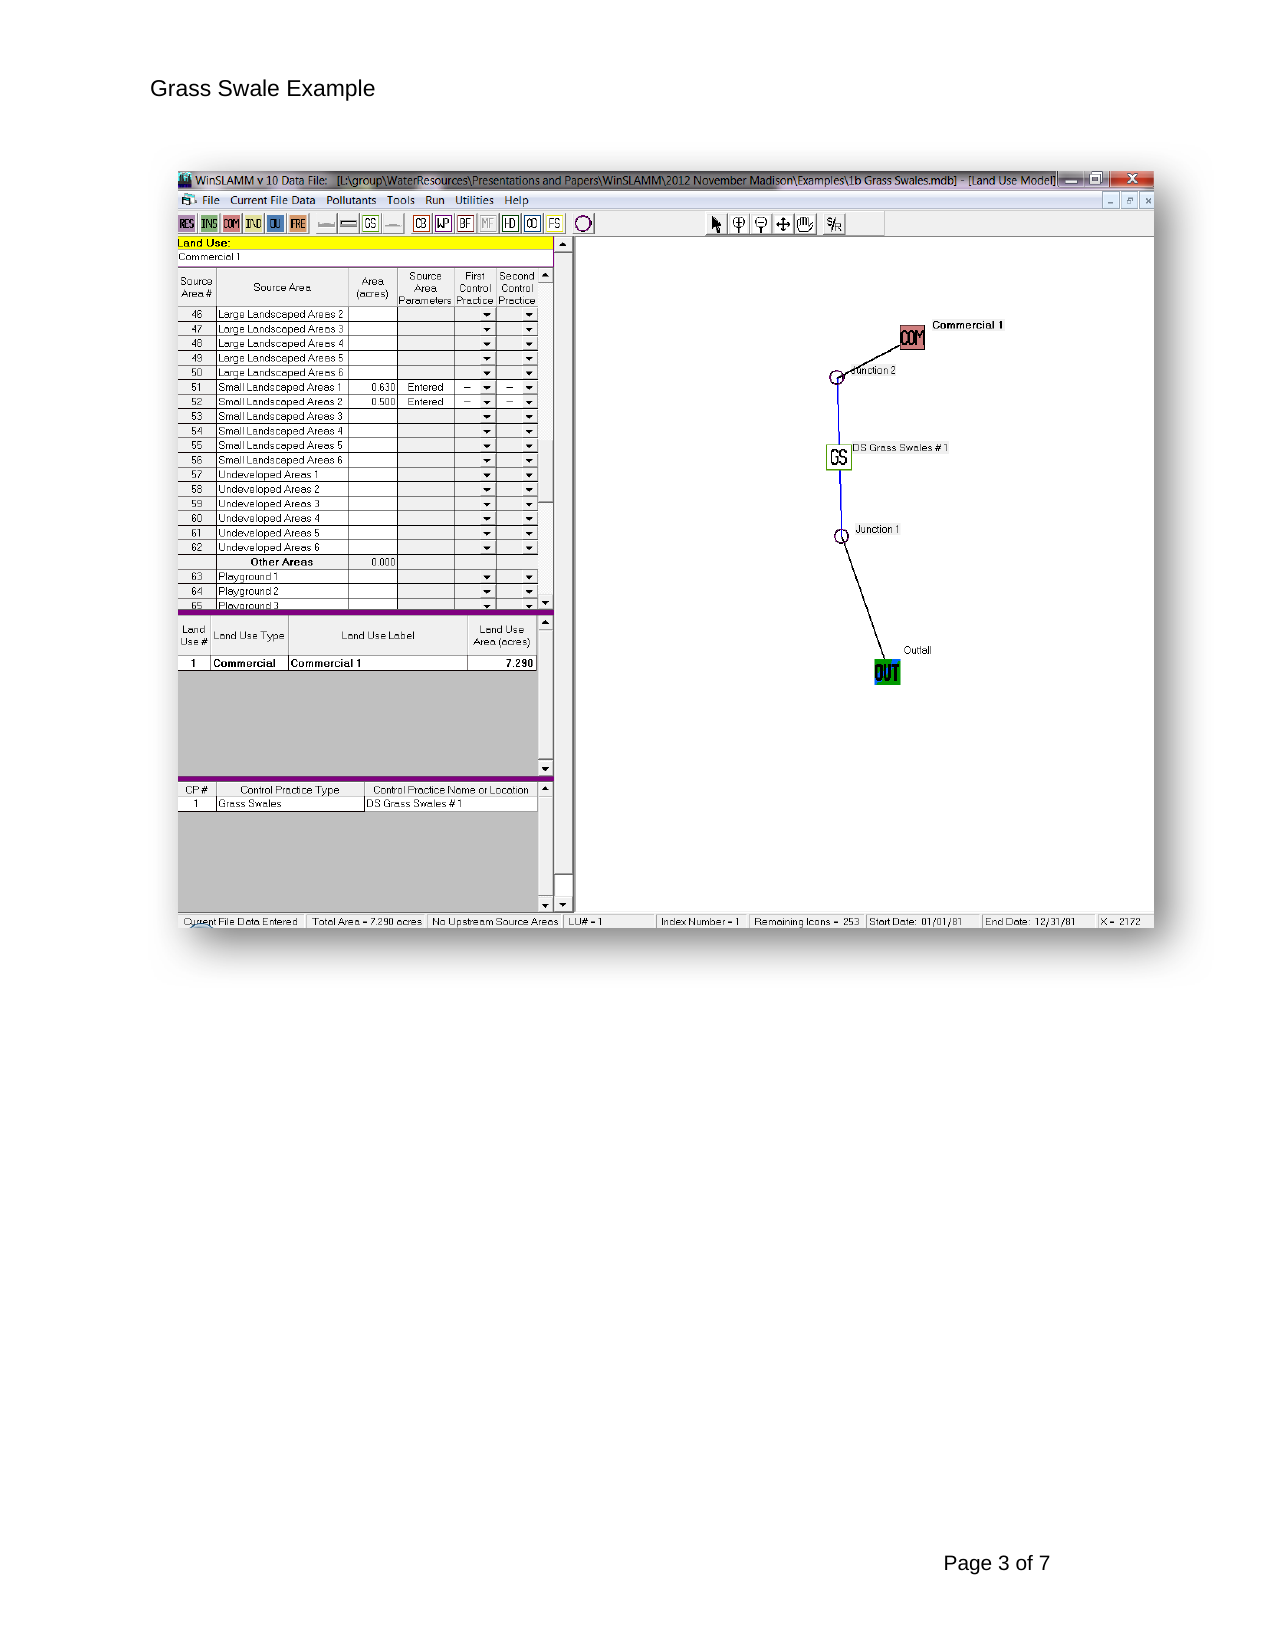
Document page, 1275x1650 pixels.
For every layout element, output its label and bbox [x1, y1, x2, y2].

picture [178, 171, 1154, 928]
